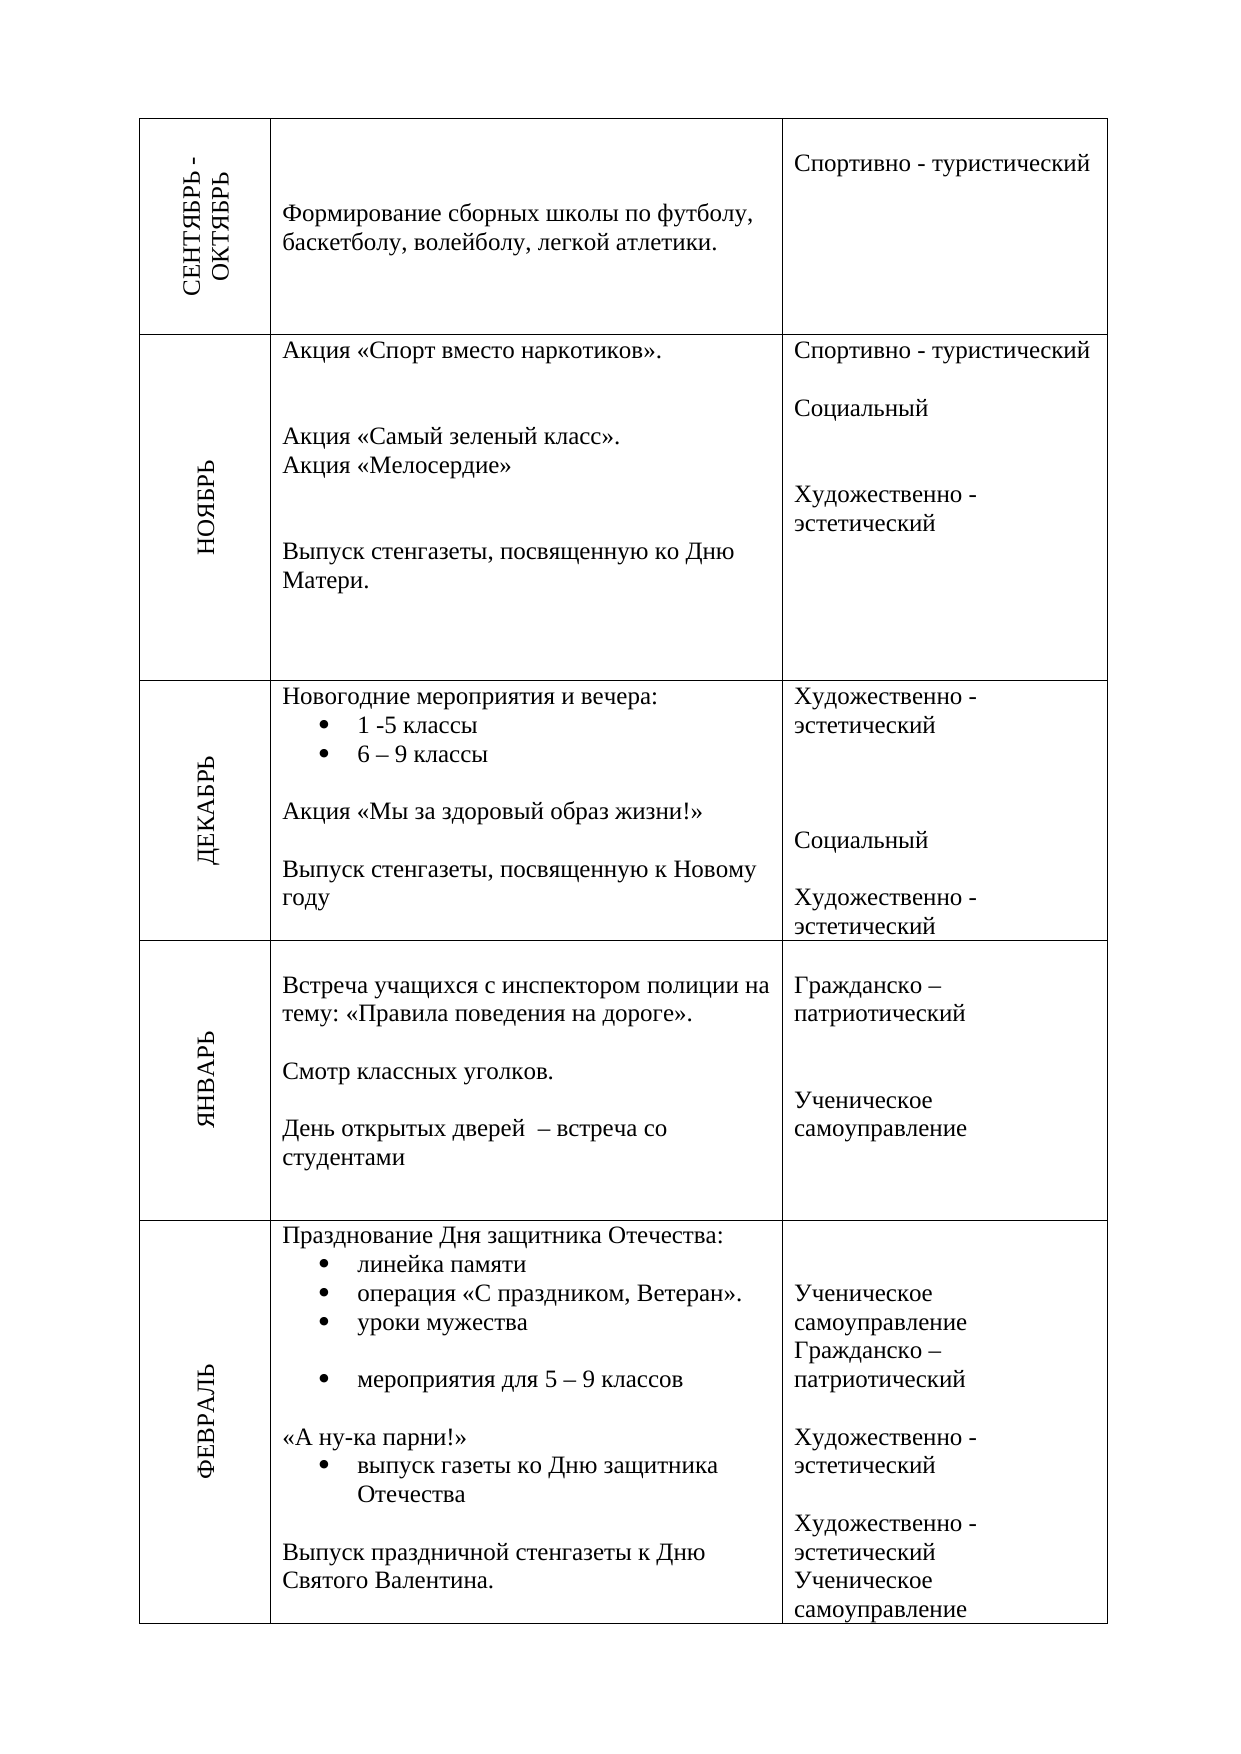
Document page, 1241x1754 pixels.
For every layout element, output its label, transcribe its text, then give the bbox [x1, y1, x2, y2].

table_cell НОЯБРЬ [140, 335, 270, 680]
table_cell Спортивно - туристический [783, 119, 1107, 334]
table_cell СЕНТЯБРЬ - ОКТЯБРЬ [140, 119, 270, 334]
table_cell Акция «Спорт вместо наркотиков». Акция «Самый зеленый класс». Акция «Мелосердие» Выпуск стенгазеты, посвященную ко Дню Матери. [271, 335, 782, 680]
table_cell Встреча учащихся с инспектором полиции на тему: «Правила поведения на дороге». Смотр классных уголков. День открытых дверей – встреча со студентами [271, 941, 782, 1219]
table_cell Ученическое самоуправление Гражданско – патриотический Художественно - эстетический Художественно - эстетический Ученическое самоуправление [783, 1221, 1107, 1623]
table_cell Художественно - эстетический Социальный Художественно - эстетический [783, 681, 1107, 940]
table_cell Формирование сборных школы по футболу, баскетболу, волейболу, легкой атлетики. [271, 119, 782, 334]
table_cell Новогодние мероприятия и вечера: 1 -5 классы 6 – 9 классы Акция «Мы за здоровый образ жизни!» Выпуск стенгазеты, посвященную к Новому году [271, 681, 782, 940]
table_cell ФЕВРАЛЬ [140, 1221, 270, 1623]
table_cell Гражданско – патриотический Ученическое самоуправление [783, 941, 1107, 1219]
table_cell Празднование Дня защитника Отечества: линейка памяти операция «С праздником, Ветеран». уроки мужества мероприятия для 5 – 9 классов «А ну-ка парни!» выпуск газеты ко Дню защитника Отечества Выпуск праздничной стенгазеты к Дню Святого Валентина. [271, 1221, 782, 1623]
table_cell ЯНВАРЬ [140, 941, 270, 1219]
table_cell ДЕКАБРЬ [140, 681, 270, 940]
table_cell Спортивно - туристический Социальный Художественно - эстетический [783, 335, 1107, 680]
